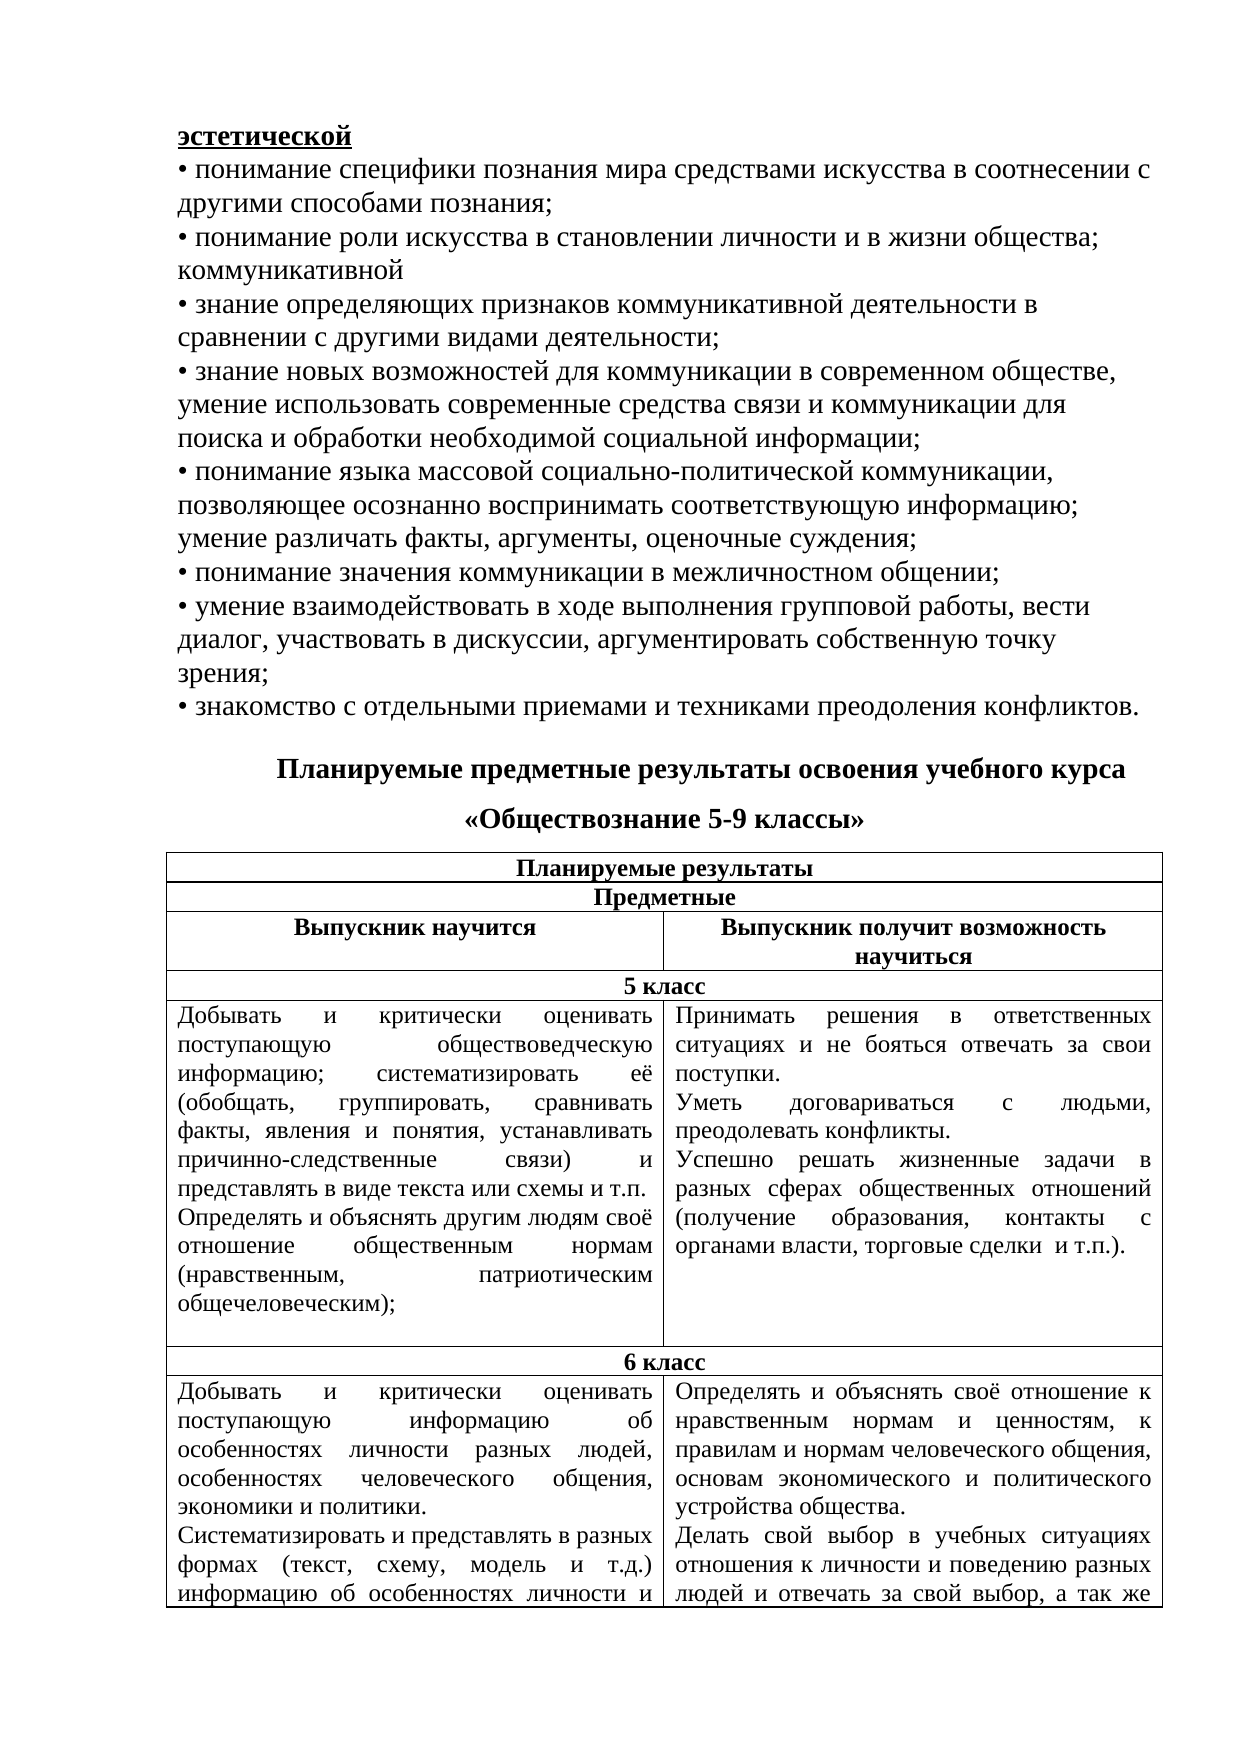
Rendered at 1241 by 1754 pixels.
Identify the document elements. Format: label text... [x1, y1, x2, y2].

table_cell Добывать и критически оценивать поступающую обществоведческую информацию; систематизировать её (обобщать, группировать, сравнивать факты, явления и понятия, устанавливать причинно-следственные связи) и представлять в виде текста или схемы и т.п. Определять и объяснять другим людям своё отношение общественным нормам (нравственным, патриотическим общечеловеческим); [167, 1001, 663, 1346]
table_cell 5 класс [167, 971, 1162, 999]
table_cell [664, 1376, 1162, 1606]
table_cell Принимать решения в ответственных ситуациях и не бояться отвечать за свои поступки. Уметь договариваться с людьми, преодолевать конфликты. Успешно решать жизненные задачи в разных сферах общественных отношений (получение образования, контакты с органами власти, торговые сделки и т.п.). [664, 1001, 1162, 1346]
table_header Планируемые результаты [167, 853, 1162, 881]
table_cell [167, 1376, 663, 1606]
table_cell Выпускник научится [167, 912, 663, 970]
text Планируемые предметные результаты освоения учебного курса «Обществознание 5-9 классы» [177, 751, 1152, 835]
table_cell Выпускник получит возможность научиться [664, 912, 1162, 970]
table_cell Предметные [167, 883, 1162, 911]
table_cell 6 класс [167, 1347, 1162, 1375]
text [177, 118, 1152, 722]
